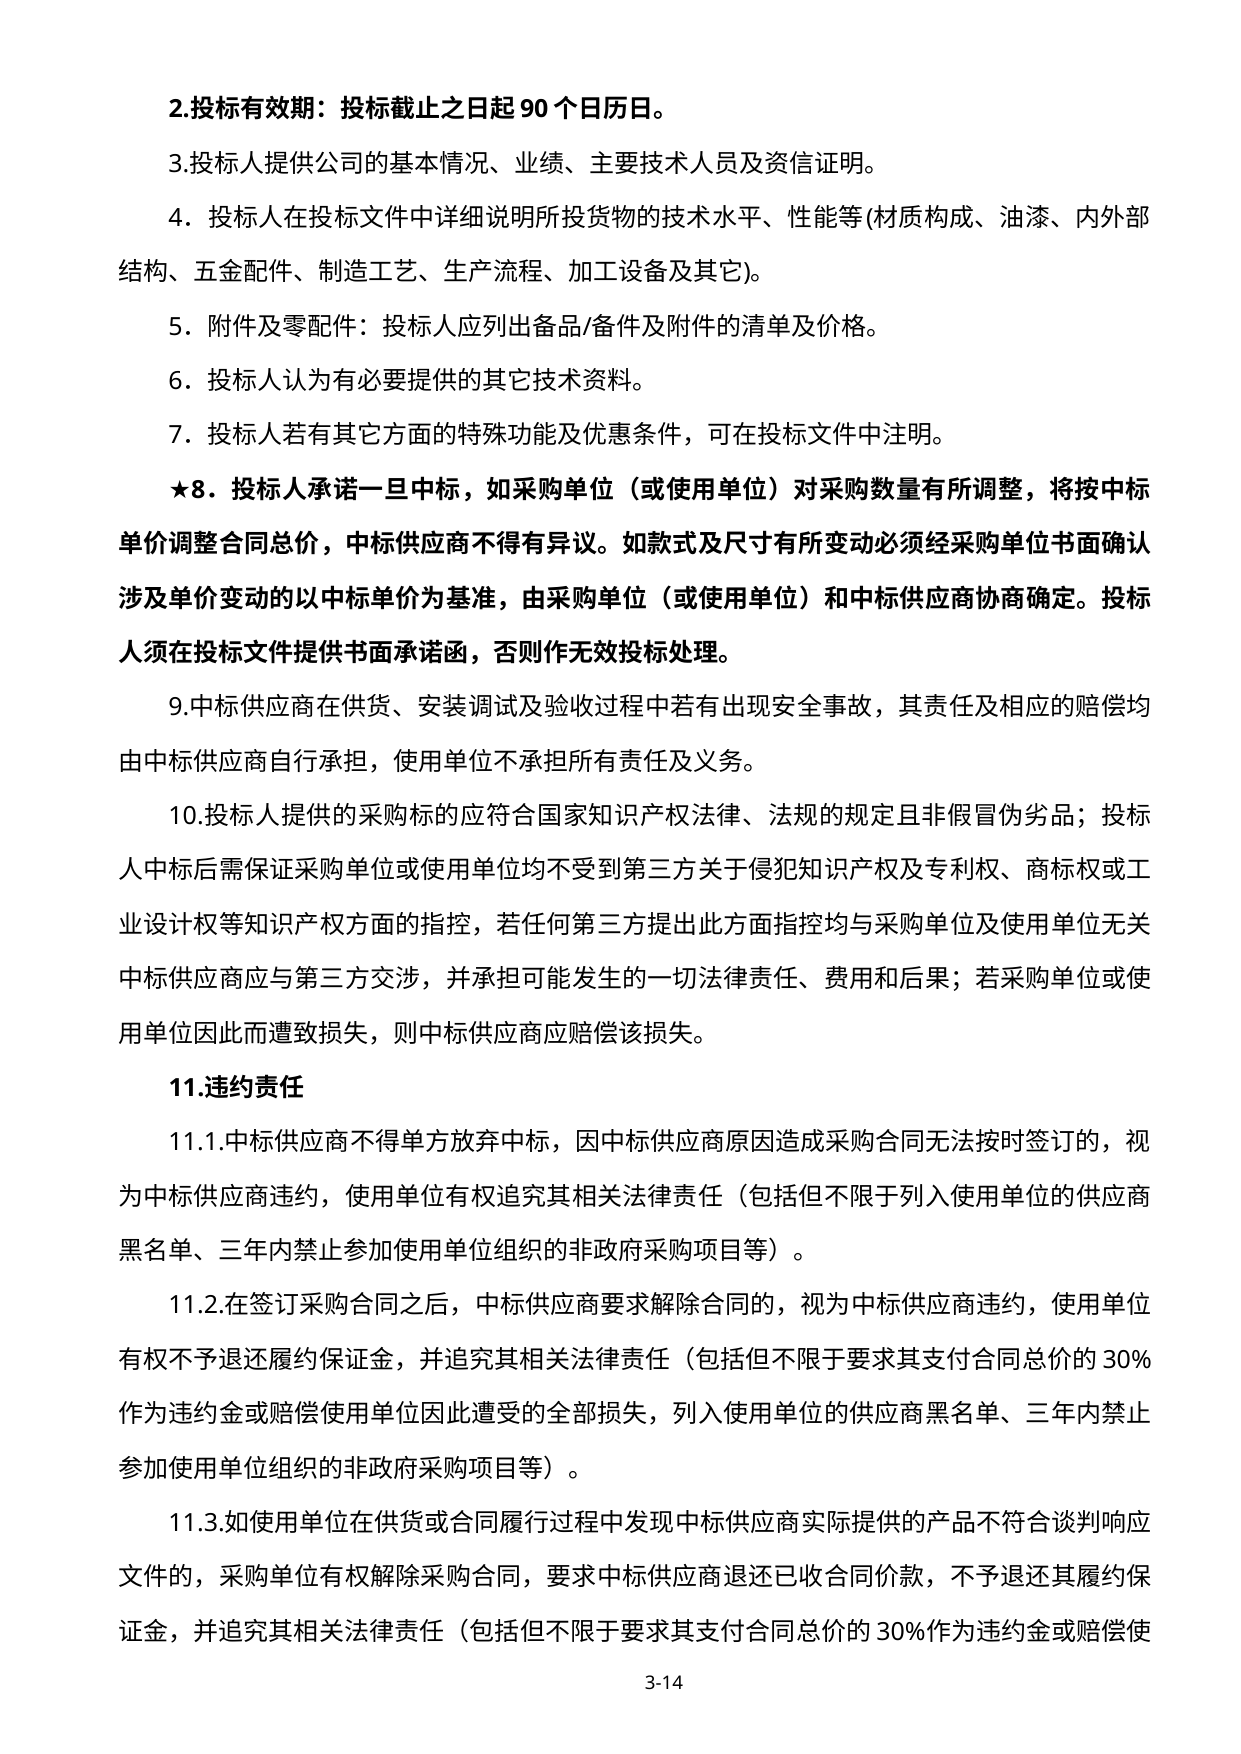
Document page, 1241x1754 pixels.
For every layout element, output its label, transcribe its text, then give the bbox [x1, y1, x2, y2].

text 7．投标人若有其它方面的特殊功能及优惠条件，可在投标文件中注明。 [118, 415, 1152, 451]
text 6．投标人认为有必要提供的其它技术资料。 [118, 361, 1152, 397]
text 2.投标有效期：投标截止之日起90个日历日。 [118, 89, 1152, 125]
text 4．投标人在投标文件中详细说明所投货物的技术水平、性能等(材质构成、油漆、内外部结构、五金配件、制造工艺、生产流程、加工设备及其它)。 [118, 197, 1152, 288]
text 11.1.中标供应商不得单方放弃中标，因中标供应商原因造成采购合同无法按时签订的，视为中标供应商违约，使用单位有权追究其相关法律责任（包括但不限于列入使用单位的供应商黑名单、三年内禁止参加使用单位组织的非政府采购项目等）。 [118, 1122, 1152, 1267]
text 11.违约责任 [118, 1067, 1152, 1104]
text 9.中标供应商在供货、安装调试及验收过程中若有出现安全事故，其责任及相应的赔偿均由中标供应商自行承担，使用单位不承担所有责任及义务。 [118, 687, 1152, 777]
text 5．附件及零配件：投标人应列出备品/备件及附件的清单及价格。 [118, 306, 1152, 342]
text ★8．投标人承诺一旦中标，如采购单位（或使用单位）对采购数量有所调整，将按中标单价调整合同总价，中标供应商不得有异议。如款式及尺寸有所变动必须经采购单位书面确认，涉及单价变动的以中标单价为基准，由采购单位（或使用单位）和中标供应商协商确定。投标人须在投标文件提供书面承诺函，否则作无效投标处理。 [118, 469, 1152, 669]
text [118, 1502, 1152, 1647]
text 3.投标人提供公司的基本情况、业绩、主要技术人员及资信证明。 [118, 143, 1152, 179]
text 11.2.在签订采购合同之后，中标供应商要求解除合同的，视为中标供应商违约，使用单位有权不予退还履约保证金，并追究其相关法律责任（包括但不限于要求其支付合同总价的30%作为违约金或赔偿使用单位因此遭受的全部损失，列入使用单位的供应商黑名单、三年内禁止参加使用单位组织的非政府采购项目等）。 [118, 1285, 1152, 1484]
text 10.投标人提供的采购标的应符合国家知识产权法律、法规的规定且非假冒伪劣品；投标人中标后需保证采购单位或使用单位均不受到第三方关于侵犯知识产权及专利权、商标权或工业设计权等知识产权方面的指控，若任何第三方提出此方面指控均与采购单位及使用单位无关，中标供应商应与第三方交涉，并承担可能发生的一切法律责任、费用和后果；若采购单位或使用单位因此而遭致损失，则中标供应商应赔偿该损失。 [118, 796, 1152, 1049]
